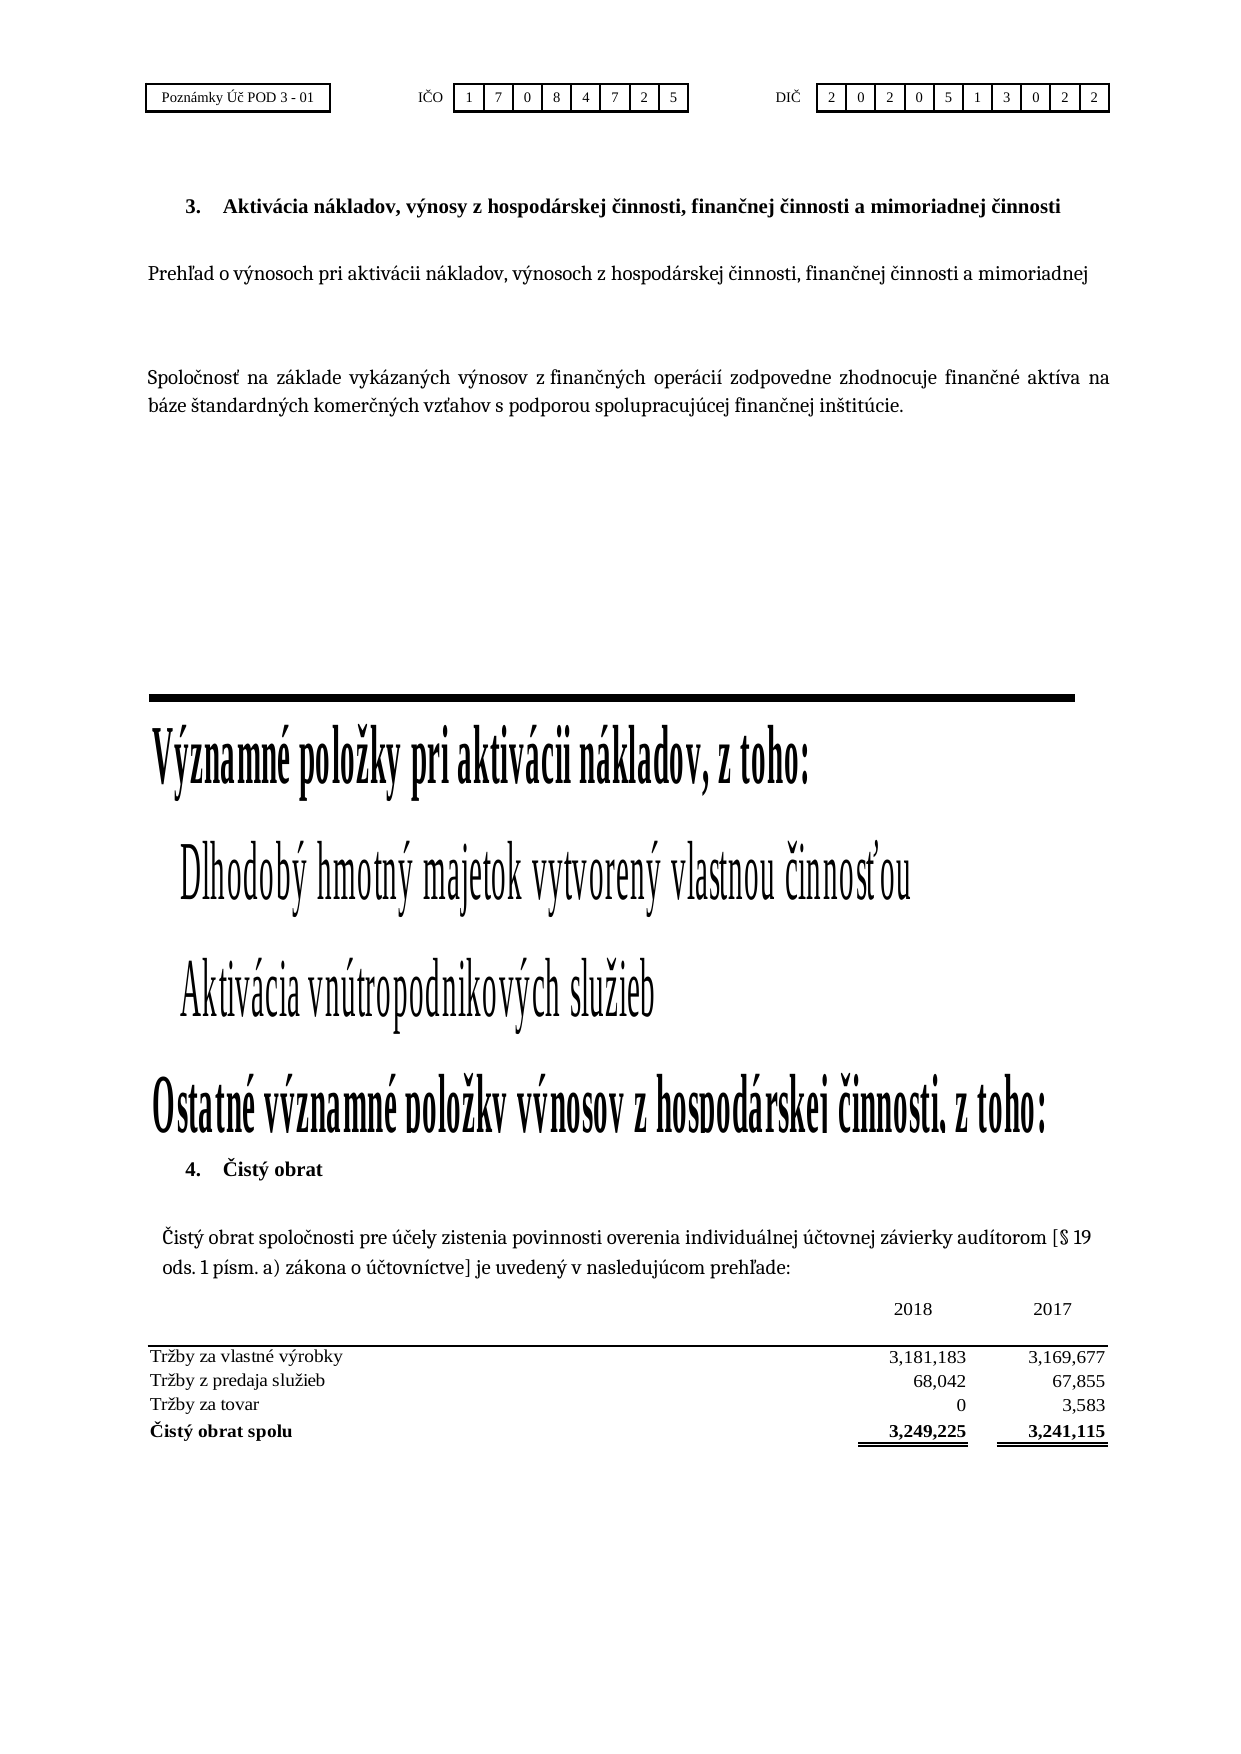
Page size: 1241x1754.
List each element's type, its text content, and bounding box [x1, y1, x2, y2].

subtitle Čistý obrat [185, 442, 1110, 1181]
text Prehľad o výnosoch pri aktivácii nákladov, výnosoch z hospodárskej činnosti, finančnej činnosti a mimoriadnej činnosti je uvedený v nasledujúcom prehľade: [148, 262, 1110, 347]
text Spoločnosť na základe vykázaných výnosov z finančných operácií zodpovedne zhodnocuje finančné aktíva na báze štandardných komerčných vzťahov s podporou spolupracujúcej finančnej inštitúcie. [148, 366, 1110, 417]
text Čistý obrat spoločnosti pre účely zistenia povinnosti overenia individuálnej účtovnej závierky audítorom [§ 19 ods. 1 písm. a) zákona o účtovníctve] je uvedený v nasledujúcom prehľade: [162, 1225, 1110, 1279]
subtitle Aktivácia nákladov, výnosy z hospodárskej činnosti, finančnej činnosti a mimoriadnej činnosti [185, 194, 1110, 218]
